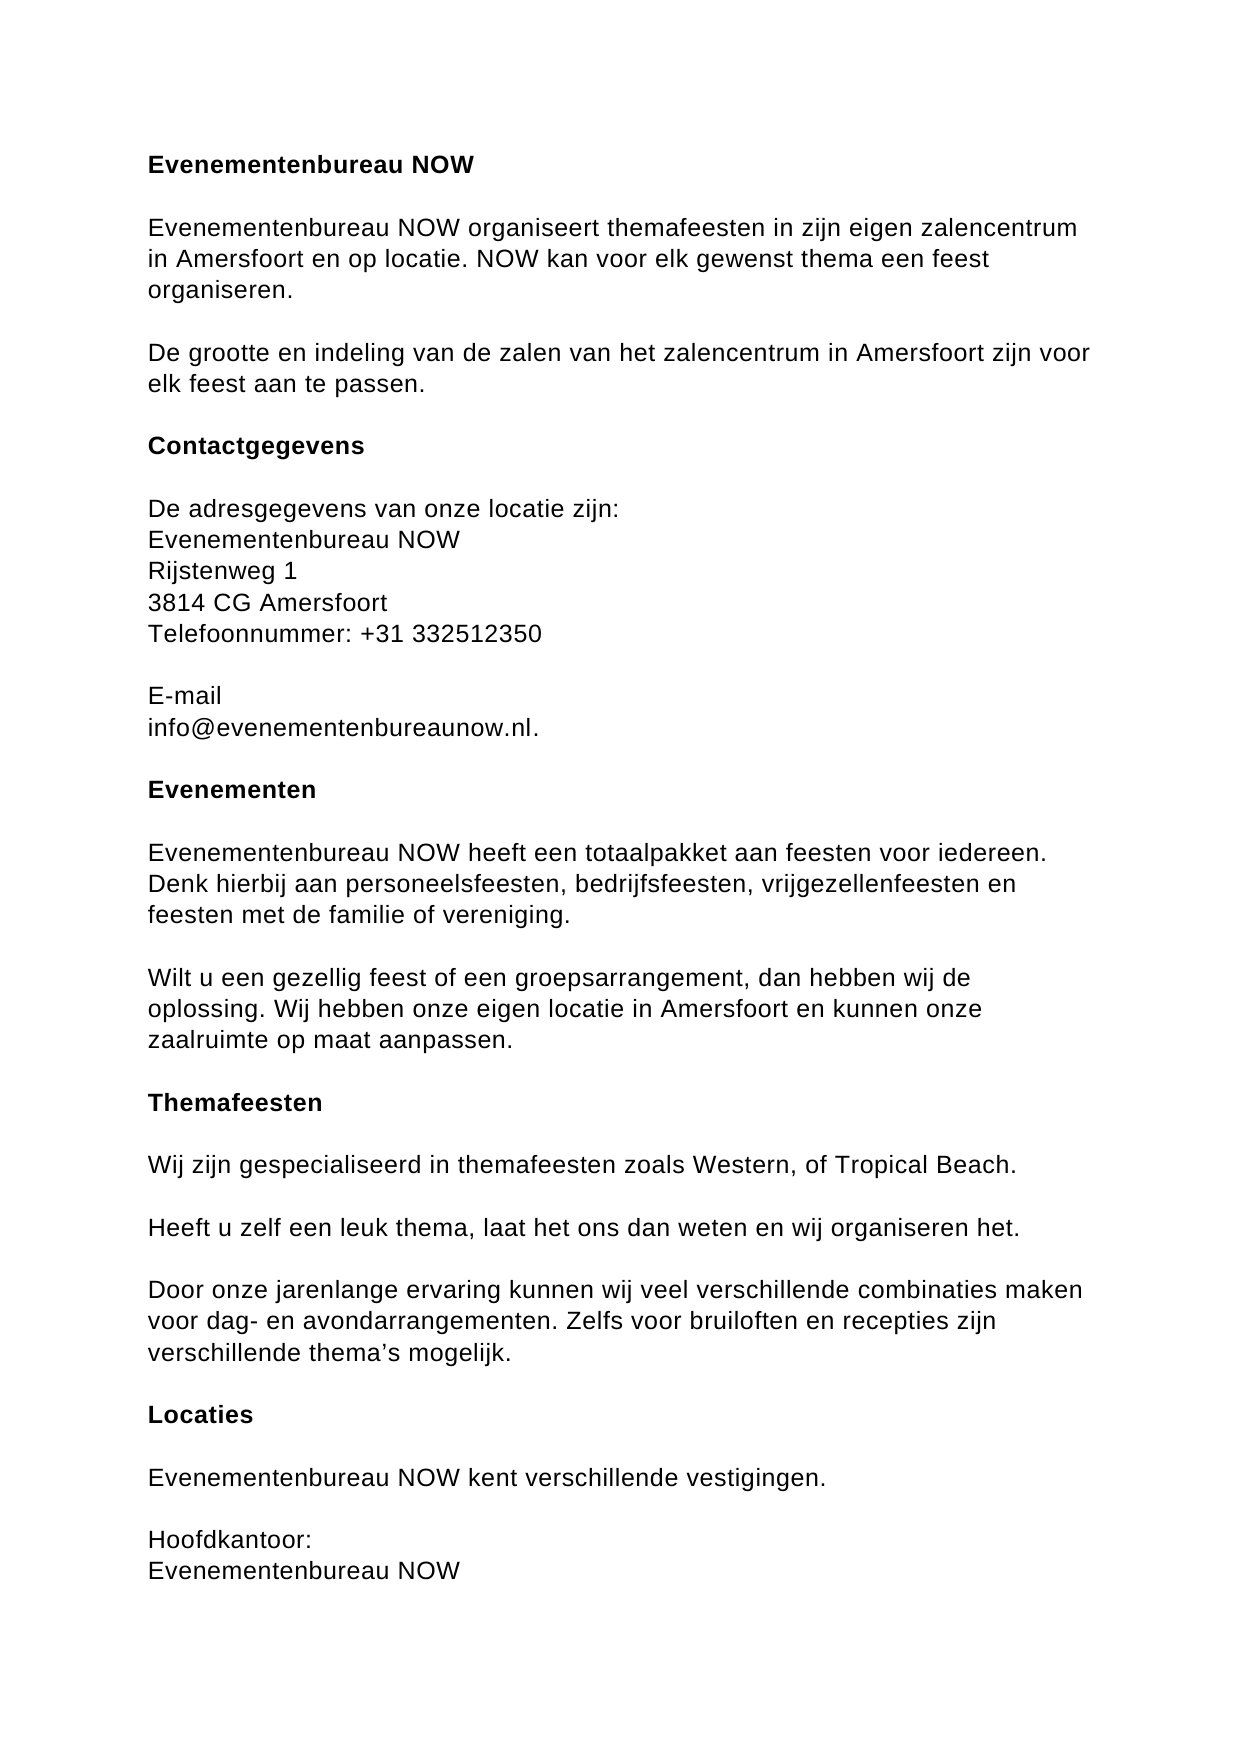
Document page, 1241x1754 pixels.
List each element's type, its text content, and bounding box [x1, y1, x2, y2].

text Evenementenbureau NOW [148, 523, 1093, 554]
text Rijstenweg 1 [148, 554, 1093, 585]
text Wij zijn gespecialiseerd in themafeesten zoals Western, of Tropical Beach. [148, 1148, 1093, 1179]
text 3814 CG Amersfoort [148, 585, 1093, 616]
text De grootte en indeling van de zalen van het zalencentrum in Amersfoort zijn voor elk feest aan te passen. [148, 335, 1093, 398]
text Evenementenbureau NOW heeft een totaalpakket aan feesten voor iedereen. Denk hierbij aan personeelsfeesten, bedrijfsfeesten, vrijgezellenfeesten en feesten met de familie of vereniging. [148, 835, 1093, 929]
text Evenementenbureau NOW [148, 148, 1093, 179]
text Evenementenbureau NOW kent verschillende vestigingen. [148, 1460, 1093, 1491]
text Themafeesten [148, 1085, 1093, 1116]
text Heeft u zelf een leuk thema, laat het ons dan weten en wij organiseren het. [148, 1210, 1093, 1241]
text Hoofdkantoor: [148, 1523, 1093, 1554]
text Telefoonnummer: +31 332512350 [148, 616, 1093, 648]
text Door onze jarenlange ervaring kunnen wij veel verschillende combinaties maken voor dag- en avondarrangementen. Zelfs voor bruiloften en recepties zijn verschillende thema’s mogelijk. [148, 1273, 1093, 1366]
text E-mail [148, 679, 1093, 710]
text Evenementenbureau NOW [148, 1554, 1093, 1585]
text info@evenementenbureaunow.nl. [148, 710, 1093, 741]
text Locaties [148, 1398, 1093, 1429]
text Evenementenbureau NOW organiseert themafeesten in zijn eigen zalencentrum in Amersfoort en op locatie. NOW kan voor elk gewenst thema een feest organiseren. [148, 210, 1093, 304]
text Contactgegevens [148, 429, 1093, 460]
text Wilt u een gezellig feest of een groepsarrangement, dan hebben wij de oplossing. Wij hebben onze eigen locatie in Amersfoort en kunnen onze zaalruimte op maat aanpassen. [148, 960, 1093, 1054]
text De adresgegevens van onze locatie zijn: [148, 491, 1093, 523]
text Evenementen [148, 773, 1093, 804]
